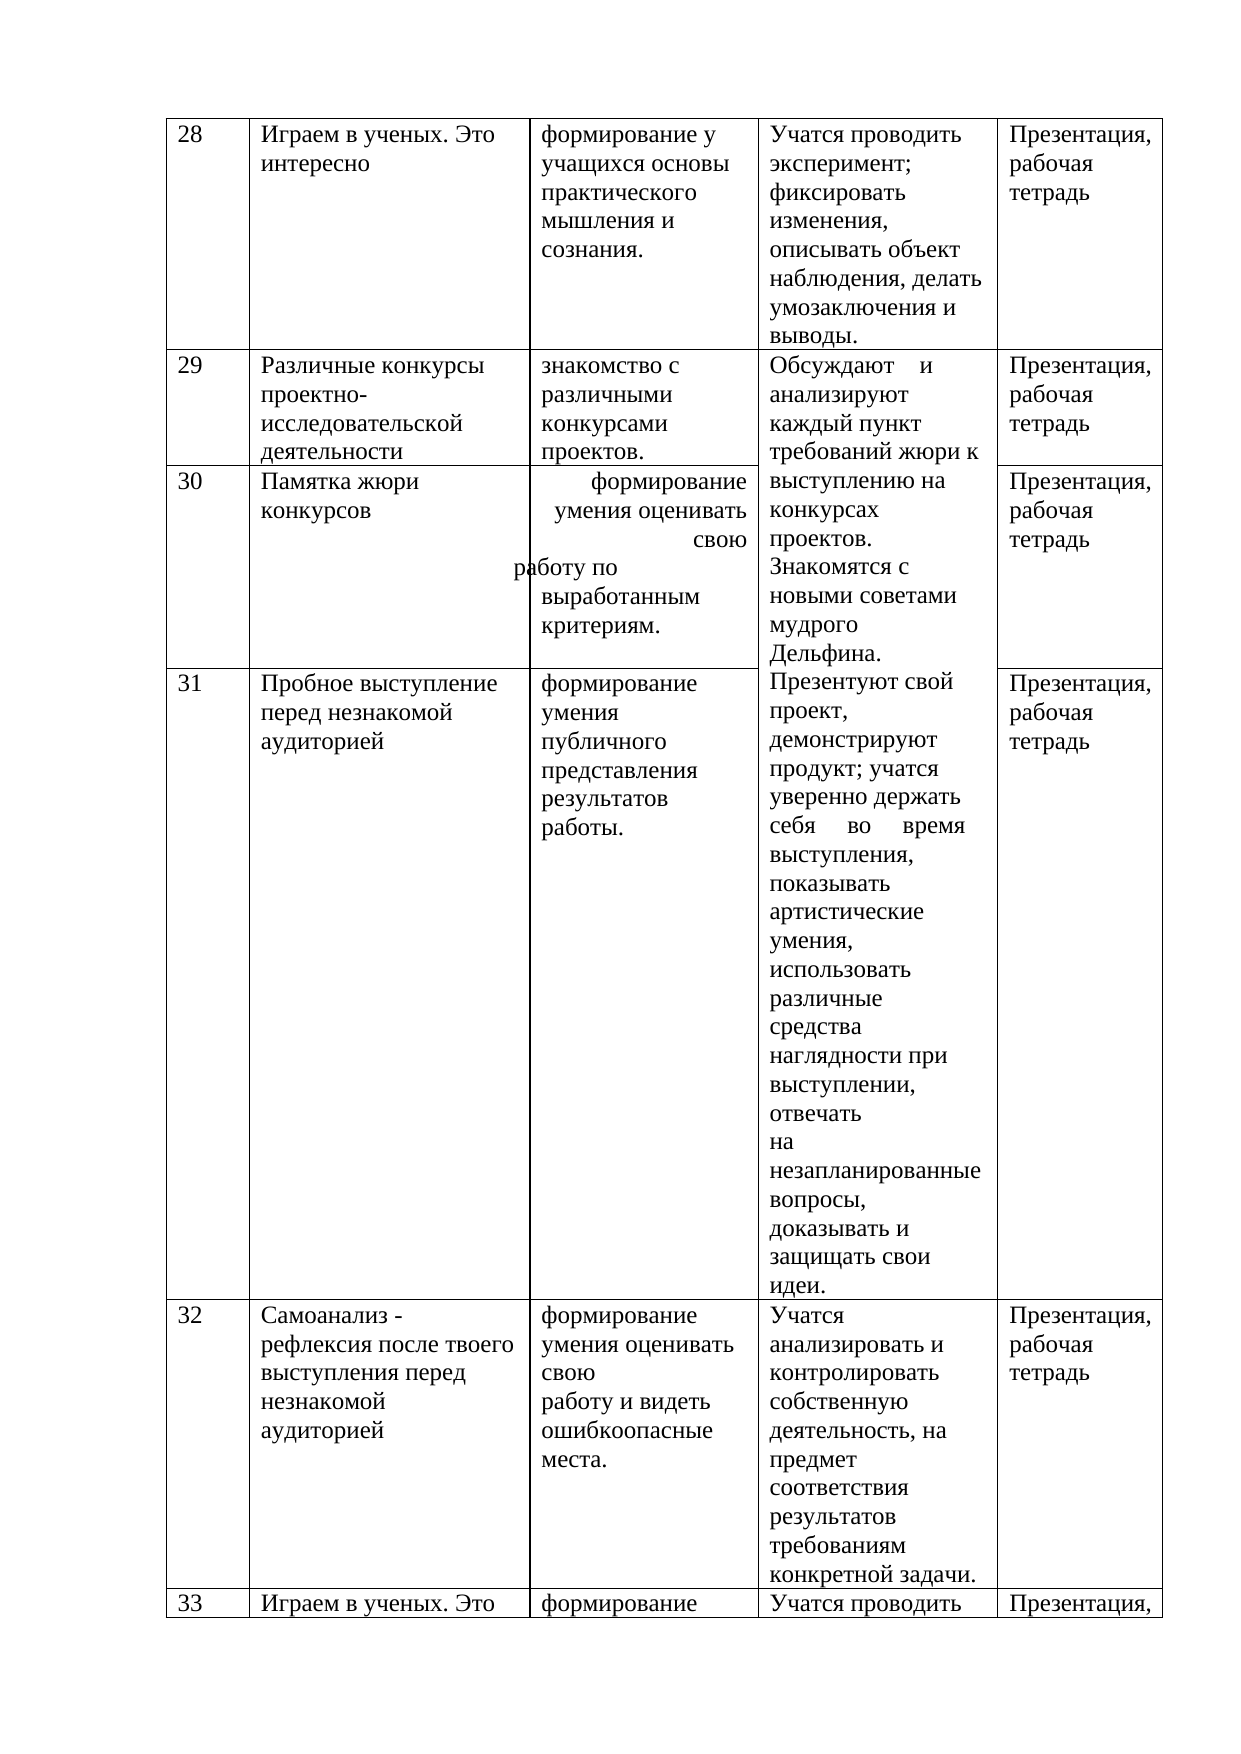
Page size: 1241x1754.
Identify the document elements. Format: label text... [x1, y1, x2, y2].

table_cell Пробное выступление перед незнакомой аудиторией [250, 669, 529, 1299]
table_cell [998, 119, 1162, 349]
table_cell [531, 1589, 758, 1617]
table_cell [759, 1589, 997, 1617]
table_cell Учатся проводить эксперимент; фиксировать изменения, описывать объект наблюдения, делать умозаключения и выводы. [759, 119, 997, 349]
table_cell Обсуждают и анализируют каждый пункт требований жюри к выступлению на конкурсах проектов. Знакомятся с новыми советами мудрого Дельфина. Презентуют свой проект, демонстрируют продукт; учатся уверенно держать себя во время выступления, показывать артистические умения, использовать различные средства наглядности при выступлении, отвечать на незапланированные вопросы, доказывать и защищать свои идеи. [759, 350, 997, 1299]
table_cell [250, 1589, 529, 1617]
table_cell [998, 1589, 1162, 1617]
table_cell 28 [167, 119, 249, 349]
table_cell 31 [167, 669, 249, 1299]
table_cell 33 [167, 1589, 249, 1617]
table_cell 32 [167, 1300, 249, 1587]
table_cell Презентация, рабочая тетрадь [998, 669, 1162, 1299]
table_cell Презентация, рабочая тетрадь [998, 466, 1162, 667]
table_cell Самоанализ - рефлексия после твоего выступления перед незнакомой аудиторией [250, 1300, 529, 1587]
table_cell Памятка жюри конкурсов [250, 466, 529, 667]
table_cell Презентация, рабочая тетрадь [998, 350, 1162, 465]
table_cell Играем в ученых. Это интересно [250, 119, 529, 349]
table_cell знакомство с различными конкурсами проектов. [531, 350, 758, 465]
table_cell формирование умения публичного представления результатов работы. [531, 669, 758, 1299]
table_cell Различные конкурсы проектно- исследовательской деятельности [250, 350, 529, 465]
table_cell Учатся анализировать и контролировать собственную деятельность, на предмет соответствия результатов требованиям конкретной задачи. [759, 1300, 997, 1587]
table_cell Презентация, рабочая тетрадь [998, 1300, 1162, 1587]
table_cell формирование умения оценивать свою работу по выработанным критериям. [531, 466, 758, 667]
table_cell 29 [167, 350, 249, 465]
table_cell 30 [167, 466, 249, 667]
table_cell формирование у учащихся основы практического мышления и сознания. [531, 119, 758, 349]
table_cell формирование умения оценивать свою работу и видеть ошибкоопасные места. [531, 1300, 758, 1587]
